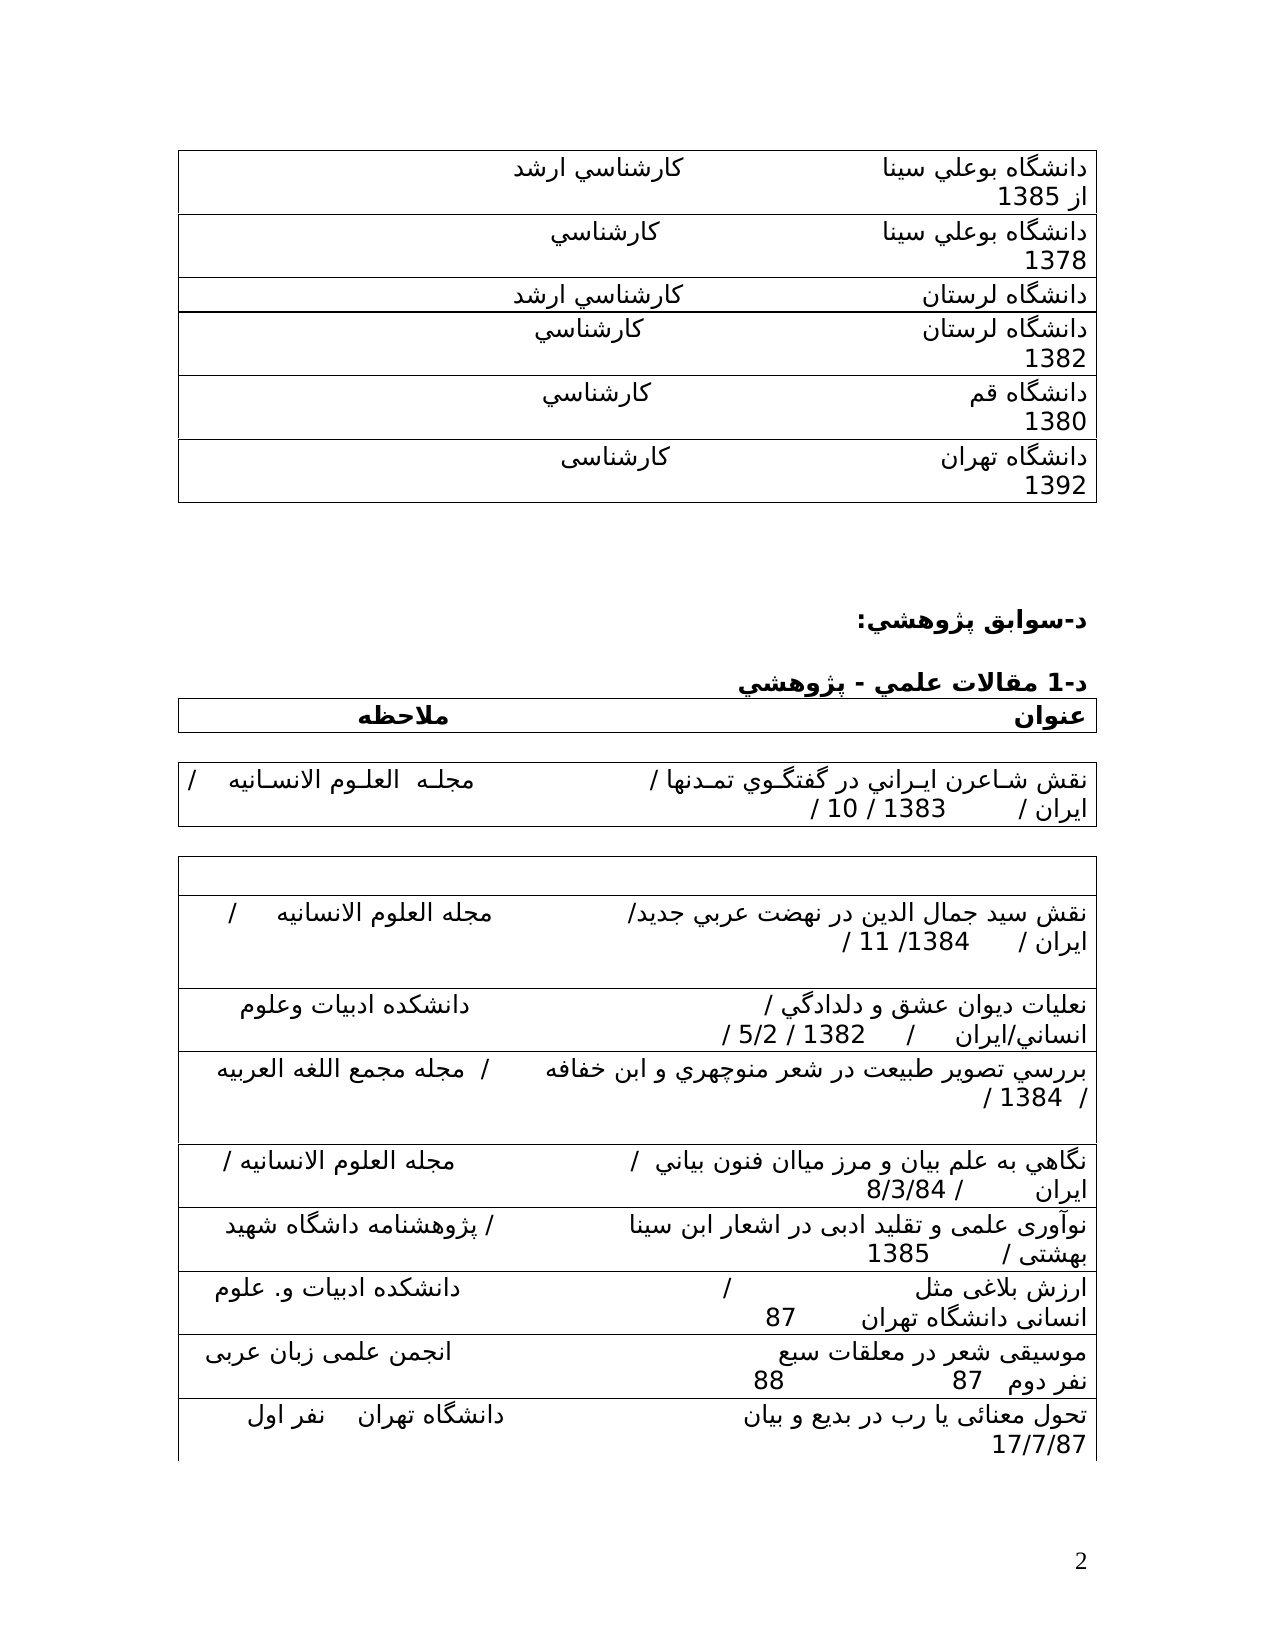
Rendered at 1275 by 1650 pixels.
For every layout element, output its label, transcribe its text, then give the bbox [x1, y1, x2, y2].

text موسیقی شعر در معلقات سبع انجمن علمی زبان عربی نفر دوم 87 88 [179, 1335, 1096, 1398]
text د-1 مقالات علمي - پژوهشي [187, 668, 1087, 698]
text دانشگاه قم کارشناسي 1380 [179, 376, 1096, 438]
text نوآوری علمی و تقليد ادبی در اشعار ابن سينا / پژوهشنامه داشگاه شهيد بهشتی / 1385 [179, 1208, 1096, 1271]
text ارزش بلاغی مثل / دانشکده ادبيات و. علوم انسانی دانشگاه تهران 87 [179, 1272, 1096, 1334]
text عنوان ملاحظه [179, 699, 1096, 732]
text دانشگاه تهران کارشناسی 1392 [179, 440, 1096, 502]
text نگاهي به علم بيان و مرز مياان فنون بياني / مجله العلوم الانسانيه / ايران / 8/3/84 [179, 1145, 1096, 1207]
text دانشگاه بوعلي سينا کارشناسي 1378 [179, 215, 1096, 277]
text دانشگاه لرستان کارشناسي ارشد [179, 278, 1096, 311]
text نعليات ديوان عشق و دلدادگي / دانشکده ادبيات وعلوم انساني/ايران / 1382 / 5/2 / [179, 989, 1096, 1051]
text دانشگاه لرستان کارشناسي 1382 [179, 313, 1096, 375]
text بررسي تصوير طبيعت در شعر منوچهري و ابن خفافه / مجله مجمع اللغه العربيه / 1384 / [179, 1052, 1096, 1143]
text د-سوابق پژوهشي: [187, 605, 1087, 634]
text تحول معنائی یا رب در بدیع و بیان دانشگاه تهران نفر اول 17/7/87 [179, 1399, 1096, 1461]
text نقش سيد جمال الدين در نهضت عربي جديد/ مجله العلوم الانسانيه / ايران / 1384/ 11 / [179, 896, 1096, 988]
text نقش شاعرن ايراني در گفتگوي تمدنها / مجله العلوم الانسانيه / ايران / 1383 / 10 / [179, 763, 1096, 826]
text دانشگاه بوعلي سينا کارشناسي ارشد از 1385 [179, 151, 1096, 213]
